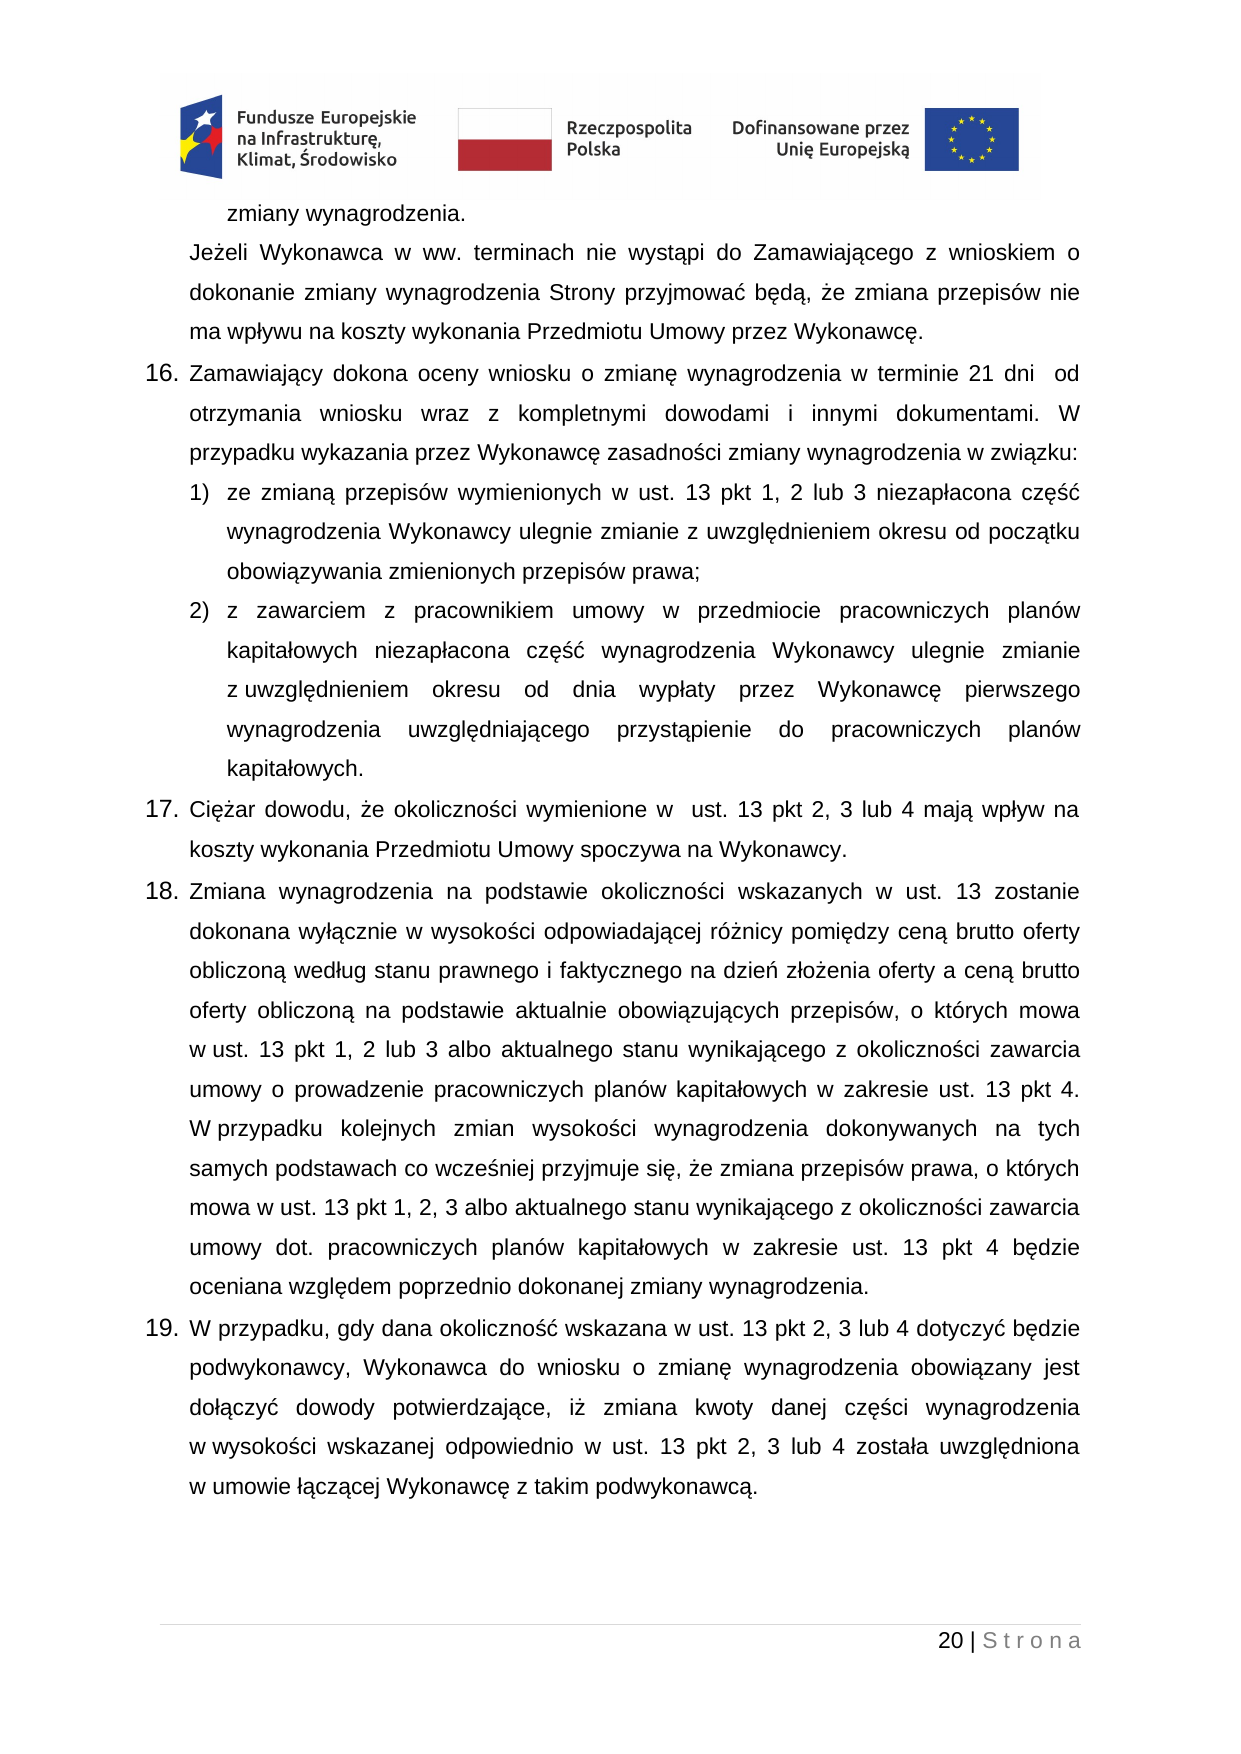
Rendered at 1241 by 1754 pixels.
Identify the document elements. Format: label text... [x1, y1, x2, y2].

text Jeżeli Wykonawca w ww. terminach nie wystąpi do Zamawiającego z wnioskiem o dokonanie zmiany wynagrodzenia Strony przyjmować będą, że zmiana przepisów nie ma wpływu na koszty wykonania Przedmiotu Umowy przez Wykonawcę. [189, 239, 1081, 345]
list z zawarciem z pracownikiem umowy w przedmiocie pracowniczych planów kapitałowych niezapłacona część wynagrodzenia Wykonawcy ulegnie zmianie z uwzględnieniem okresu od dnia wypłaty przez Wykonawcę pierwszego wynagrodzenia uwzględniającego przystąpienie do pracowniczych planów kapitałowych. [189, 597, 1081, 781]
list W przypadku, gdy dana okoliczność wskazana w ust. 13 pkt 2, 3 lub 4 dotyczyć będzie podwykonawcy, Wykonawca do wniosku o zmianę wynagrodzenia obowiązany jest dołączyć dowody potwierdzające, iż zmiana kwoty danej części wynagrodzenia w wysokości wskazanej odpowiednio w ust. 13 pkt 2, 3 lub 4 została uwzględniona w umowie łączącej Wykonawcę z takim podwykonawcą. [145, 1312, 1081, 1499]
picture [159, 73, 1041, 200]
list Zamawiający dokona oceny wniosku o zmianę wynagrodzenia w terminie 21 dni od otrzymania wniosku wraz z kompletnymi dowodami i innymi dokumentami. W przypadku wykazania przez Wykonawcę zasadności zmiany wynagrodzenia w związku: [145, 358, 1081, 466]
list Zmiana wynagrodzenia na podstawie okoliczności wskazanych w ust. 13 zostanie dokonana wyłącznie w wysokości odpowiadającej różnicy pomiędzy ceną brutto oferty obliczoną według stanu prawnego i faktycznego na dzień złożenia oferty a ceną brutto oferty obliczoną na podstawie aktualnie obowiązujących przepisów, o których mowa w ust. 13 pkt 1, 2 lub 3 albo aktualnego stanu wynikającego z okoliczności zawarcia umowy o prowadzenie pracowniczych planów kapitałowych w zakresie ust. 13 pkt 4. W przypadku kolejnych zmian wysokości wynagrodzenia dokonywanych na tych samych podstawach co wcześniej przyjmuje się, że zmiana przepisów prawa, o których mowa w ust. 13 pkt 1, 2, 3 albo aktualnego stanu wynikającego z okoliczności zawarcia umowy dot. pracowniczych planów kapitałowych w zakresie ust. 13 pkt 4 będzie oceniana względem poprzednio dokonanej zmiany wynagrodzenia. [145, 876, 1081, 1299]
list ze zmianą przepisów wymienionych w ust. 13 pkt 1, 2 lub 3 niezapłacona część wynagrodzenia Wykonawcy ulegnie zmianie z uwzględnieniem okresu od początku obowiązywania zmienionych przepisów prawa; [189, 479, 1081, 584]
list Ciężar dowodu, że okoliczności wymienione w ust. 13 pkt 2, 3 lub 4 mają wpływ na koszty wykonania Przedmiotu Umowy spoczywa na Wykonawcy. [145, 794, 1081, 863]
